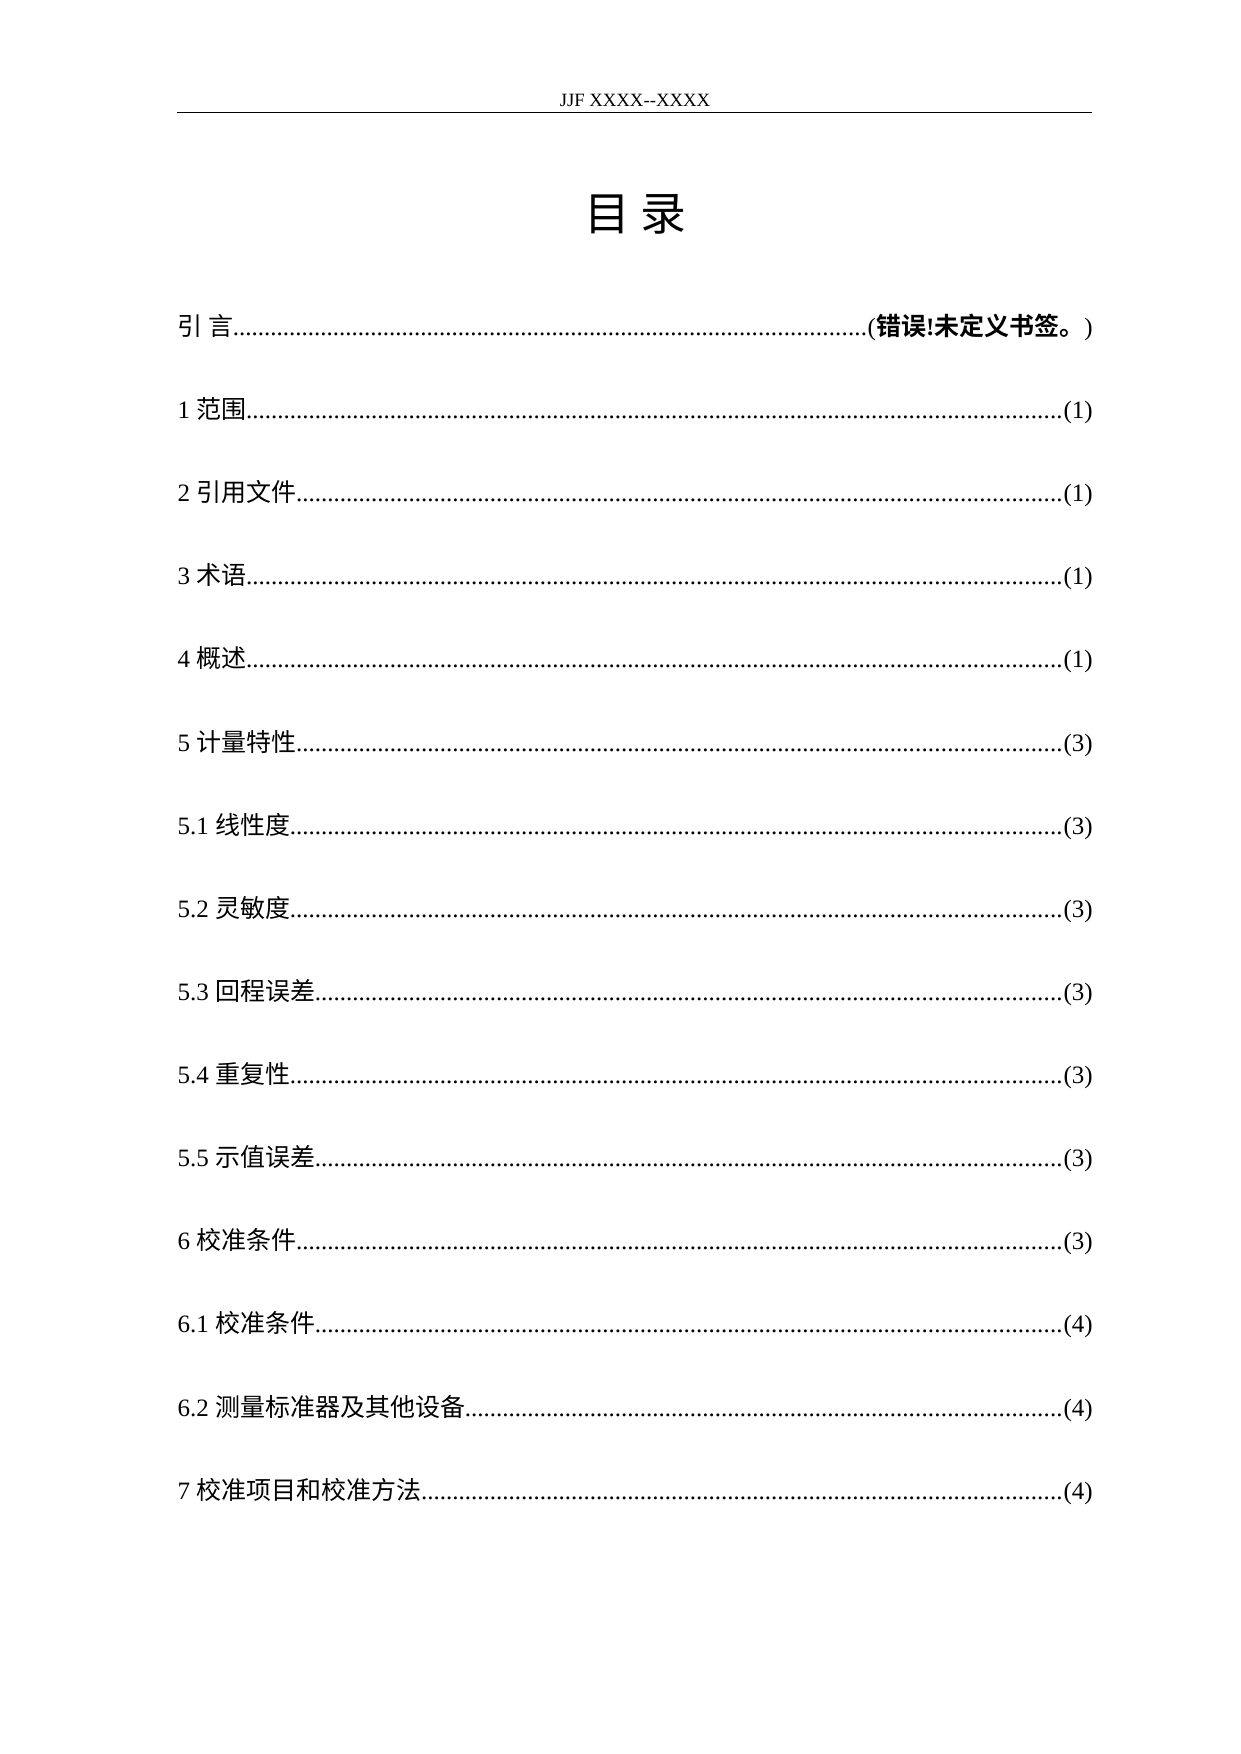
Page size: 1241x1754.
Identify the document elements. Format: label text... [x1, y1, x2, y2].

text 5.5 示值误差 (3) [177, 1123, 1092, 1188]
text 5.4 重复性 (3) [177, 1040, 1092, 1105]
text 6.1 校准条件 (4) [177, 1289, 1092, 1354]
text 1 范围 (1) [177, 375, 1092, 440]
text 3 术语 (1) [177, 541, 1092, 606]
text 7 校准项目和校准方法 (4) [177, 1456, 1092, 1521]
text 5.1 线性度 (3) [177, 791, 1092, 856]
text 5.3 回程误差 (3) [177, 957, 1092, 1022]
text 目 录 [177, 162, 1092, 259]
text 5.2 灵敏度 (3) [177, 874, 1092, 939]
text 6 校准条件 (3) [177, 1206, 1092, 1271]
text 5 计量特性 (3) [177, 708, 1092, 773]
text 4 概述 (1) [177, 624, 1092, 689]
text 引 言 (错误!未定义书签。) [177, 292, 1092, 357]
text 6.2 测量标准器及其他设备 (4) [177, 1373, 1092, 1438]
text 2 引用文件 (1) [177, 458, 1092, 523]
